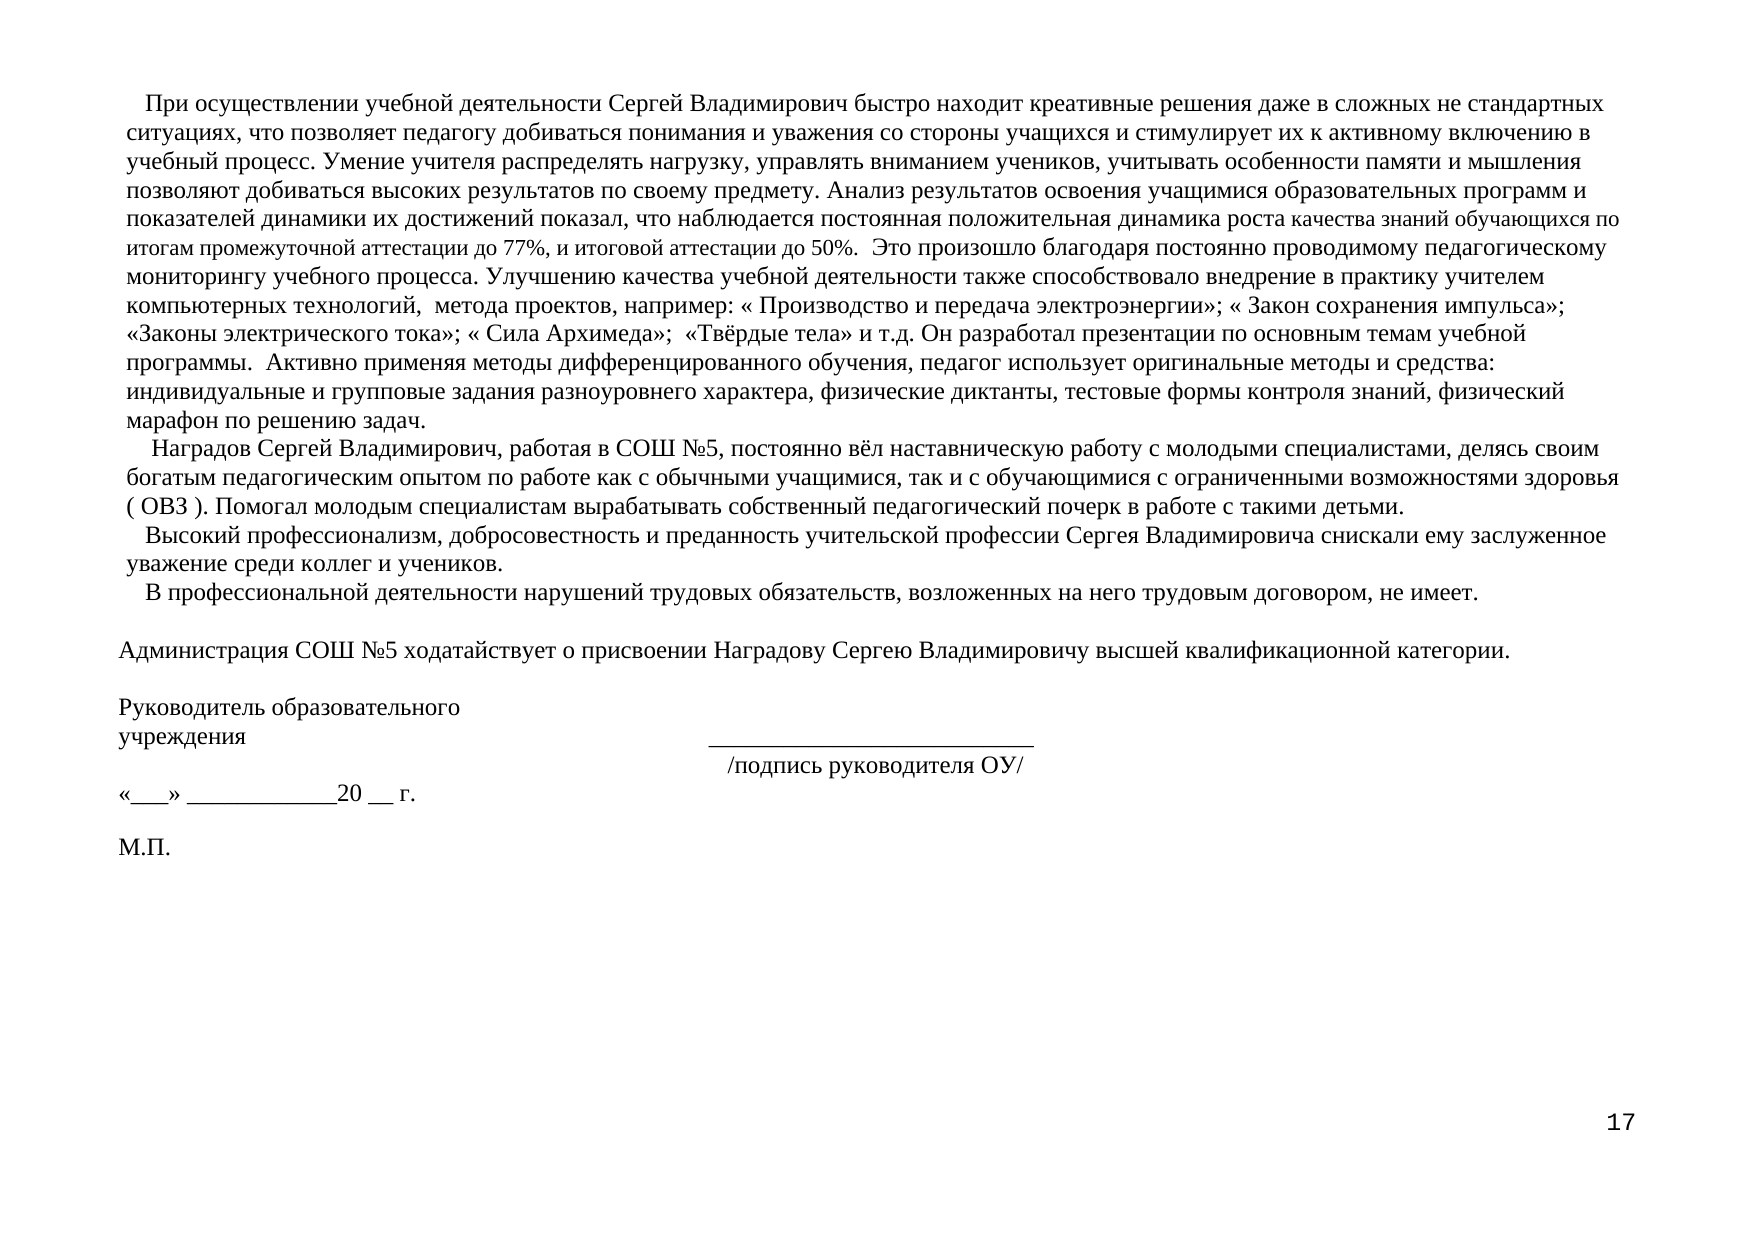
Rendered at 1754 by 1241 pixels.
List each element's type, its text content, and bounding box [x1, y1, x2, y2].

text Администрация СОШ №5 ходатайствует о присвоении Наградову Сергею Владимировичу высшей квалификационной категории. [118, 635, 1631, 663]
text Высокий профессионализм, добросовестность и преданность учительской профессии Сергея Владимировича снискали ему заслуженное уважение среди коллег и учеников. [126, 520, 1628, 577]
text При осуществлении учебной деятельности Сергей Владимирович быстро находит креативные решения даже в сложных не стандартных ситуациях, что позволяет педагогу добиваться понимания и уважения со стороны учащихся и стимулирует их к активному включению в учебный процесс. Умение учителя распределять нагрузку, управлять вниманием учеников, учитывать особенности памяти и мышления позволяют добиваться высоких результатов по своему предмету. Анализ результатов освоения учащимися образовательных программ и показателей динамики их достижений показал, что наблюдается постоянная положительная динамика роста качества знаний обучающихся по итогам промежуточной аттестации до 77%, и итоговой аттестации до 50%. Это произошло благодаря постоянно проводимому педагогическому мониторингу учебного процесса. Улучшению качества учебной деятельности также способствовало внедрение в практику учителем компьютерных технологий, метода проектов, например: « Производство и передача электроэнергии»; « Закон сохранения импульса»; «Законы электрического тока»; « Сила Архимеда»; «Твёрдые тела» и т.д. Он разработал презентации по основным темам учебной программы. Активно применяя методы дифференцированного обучения, педагог использует оригинальные методы и средства: индивидуальные и групповые задания разноуровнего характера, физические диктанты, тестовые формы контроля знаний, физический марафон по решению задач. [126, 88, 1628, 433]
text В профессиональной деятельности нарушений трудовых обязательств, возложенных на него трудовым договором, не имеет. [126, 577, 1628, 606]
text Наградов Сергей Владимирович, работая в СОШ №5, постоянно вёл наставническую работу с молодыми специалистами, делясь своим богатым педагогическим опытом по работе как с обычными учащимися, так и с обучающимися с ограниченными возможностями здоровья ( ОВЗ ). Помогал молодым специалистам вырабатывать собственный педагогический почерк в работе с такими детьми. [126, 433, 1628, 520]
text учреждения __________________________ [118, 721, 1631, 750]
text Руководитель образовательного [118, 692, 1631, 721]
text «___» ____________20 __ г. [118, 778, 1631, 807]
text /подпись руководителя ОУ/ [118, 750, 1631, 778]
subtitle М.П. [118, 832, 1631, 861]
